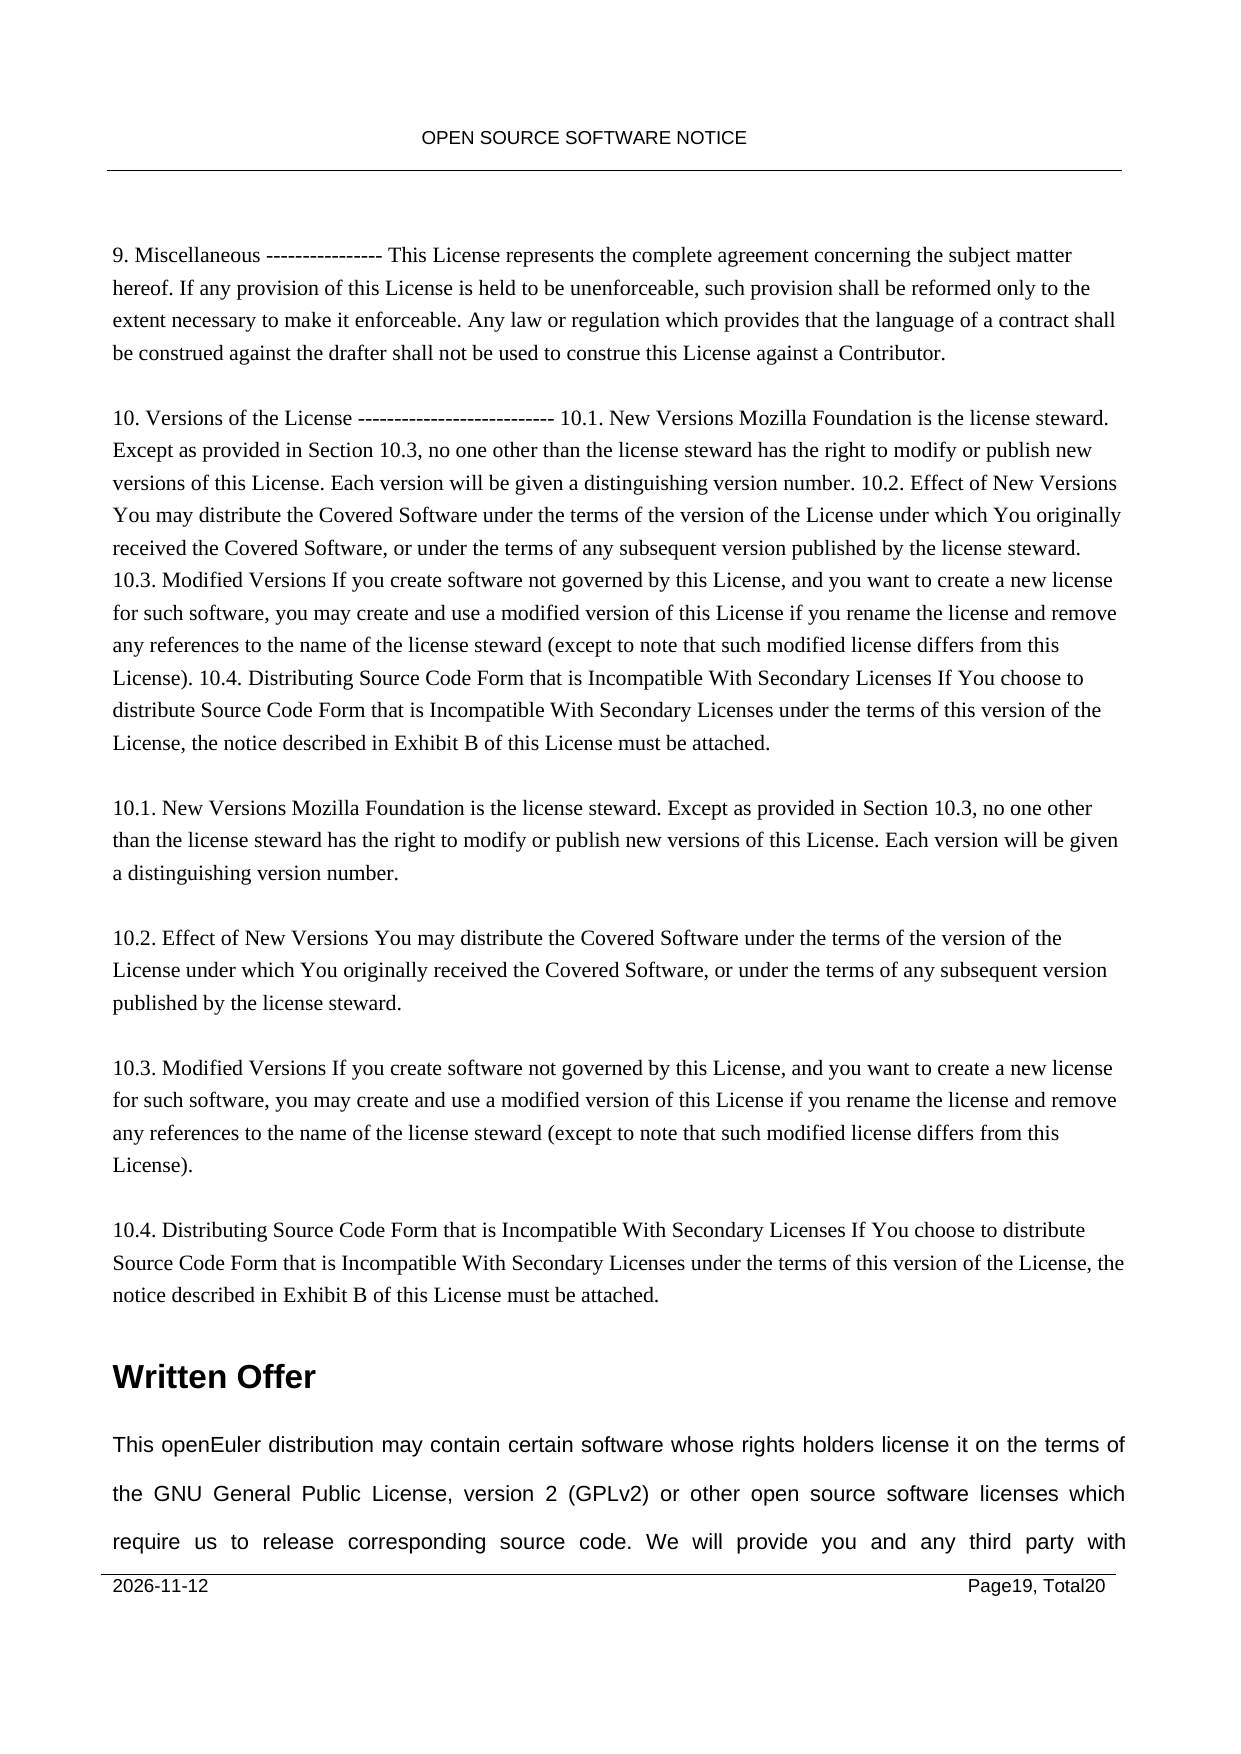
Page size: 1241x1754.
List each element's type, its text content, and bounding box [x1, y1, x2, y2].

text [112, 206, 1128, 1344]
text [112, 1428, 1128, 1558]
text Written Offer [112, 1344, 1128, 1409]
